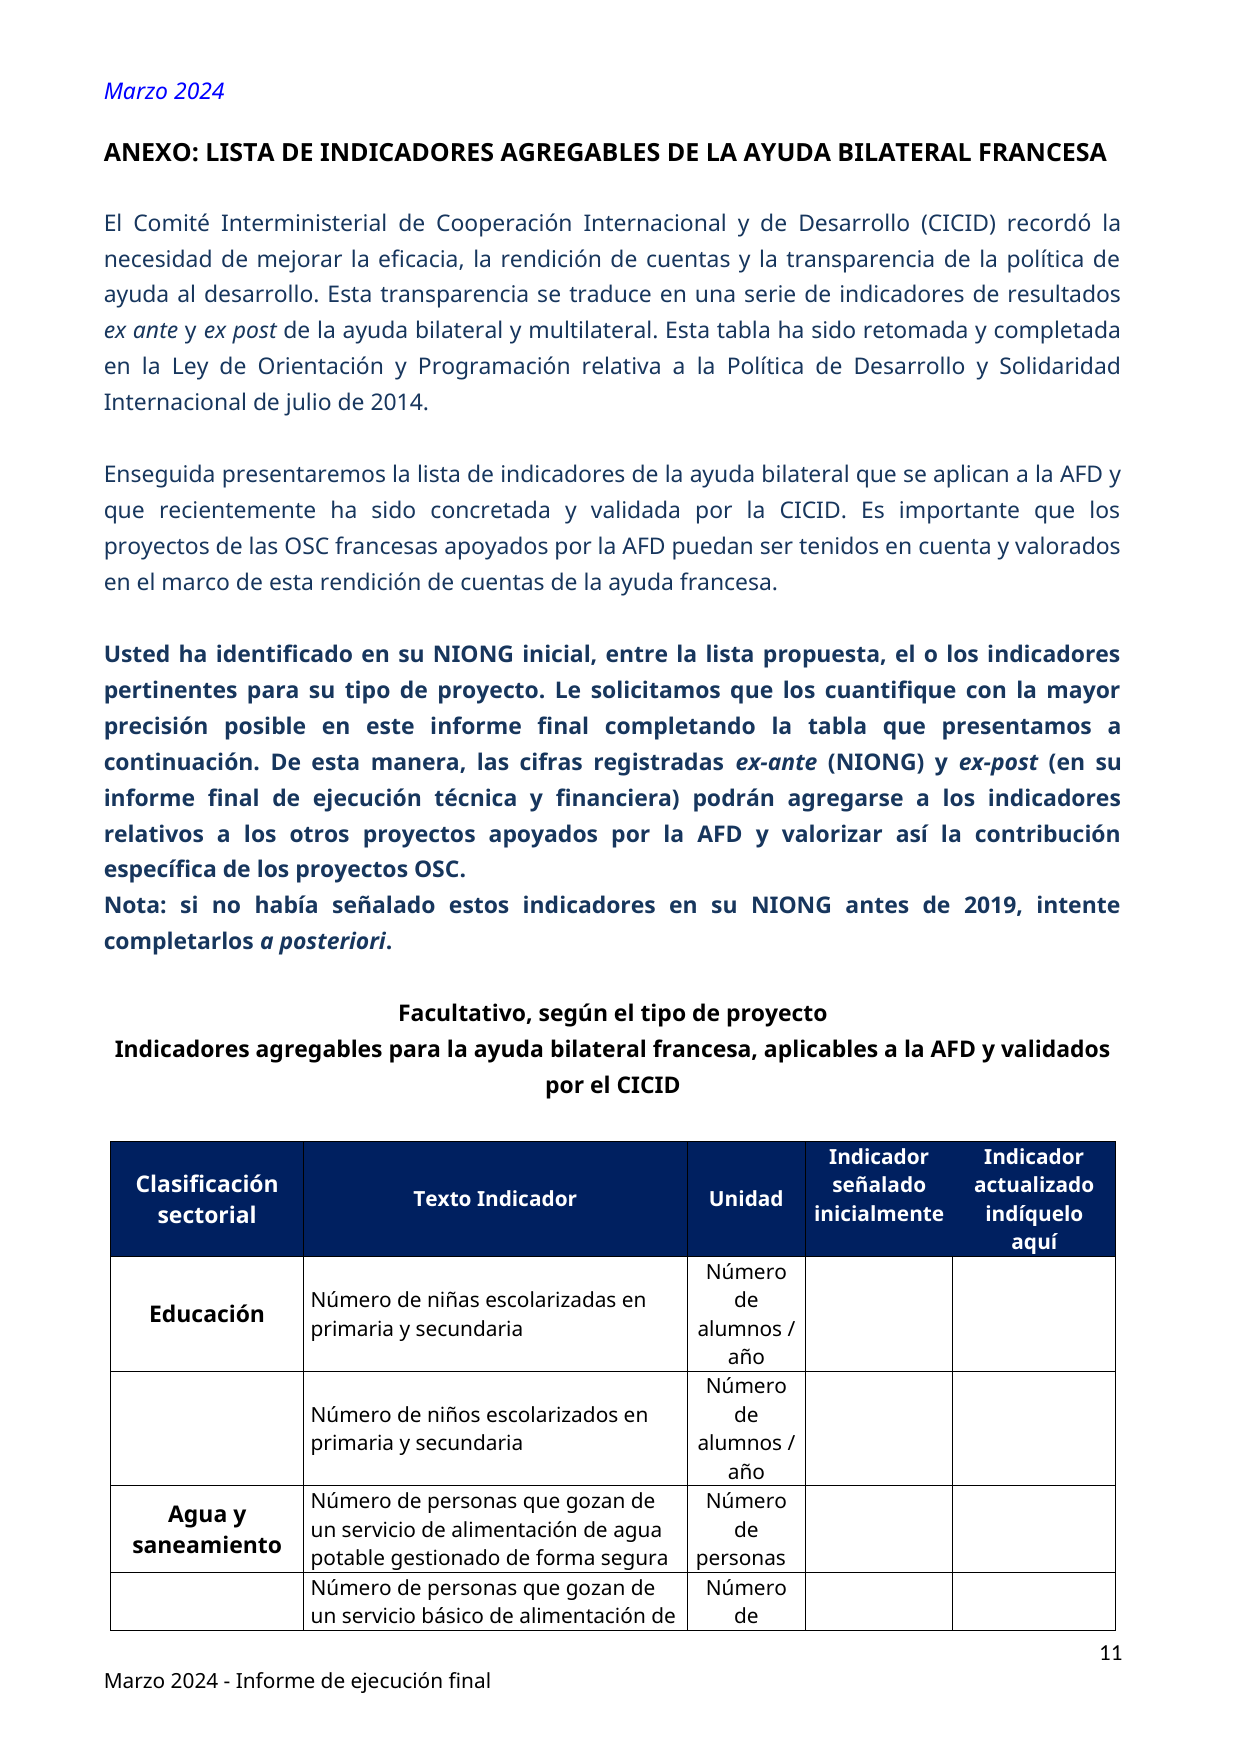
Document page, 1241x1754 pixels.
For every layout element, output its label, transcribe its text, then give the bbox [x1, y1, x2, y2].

table_header Unidad [688, 1142, 805, 1256]
table_cell Educación [111, 1257, 303, 1371]
table_cell [953, 1486, 1115, 1572]
table_cell [111, 1372, 303, 1485]
text ANEXO: ListA de indicaDORES AGREGABLES de la ayuda bilateral francesa [103, 135, 1122, 169]
table_cell [111, 1573, 303, 1629]
text El Comité Interministerial de Cooperación Internacional y de Desarrollo (CICID) recordó la necesidad de mejorar la eficacia, la rendición de cuentas y la transparencia de la política de ayuda al desarrollo. Esta transparencia se traduce en una serie de indicadores de resultados ex ante y ex post de la ayuda bilateral y multilateral. Esta tabla ha sido retomada y completada en la Ley de Orientación y Programación relativa a la Política de Desarrollo y Solidaridad Internacional de julio de 2014. [103, 207, 1122, 417]
table_cell [806, 1486, 952, 1572]
text Indicadores agregables para la ayuda bilateral francesa, aplicables a la AFD y validados por el CICID [103, 1033, 1122, 1100]
table_header Indicador actualizado indíquelo aquí [953, 1142, 1115, 1256]
table_cell Número de niñas escolarizadas en primaria y secundaria [304, 1257, 687, 1371]
text Nota: si no había señalado estos indicadores en su NIONG antes de 2019, intente completarlos a posteriori. [103, 889, 1122, 957]
table_cell [806, 1573, 952, 1629]
table_cell Número de niños escolarizados en primaria y secundaria [304, 1372, 687, 1485]
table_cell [304, 1573, 687, 1629]
table_cell Número de alumnos / año [688, 1372, 805, 1485]
table_cell Número de alumnos / año [688, 1257, 805, 1371]
table_header Clasificación sectorial [111, 1142, 303, 1256]
text Enseguida presentaremos la lista de indicadores de la ayuda bilateral que se aplican a la AFD y que recientemente ha sido concretada y validada por la CICID. Es importante que los proyectos de las OSC francesas apoyados por la AFD puedan ser tenidos en cuenta y valorados en el marco de esta rendición de cuentas de la ayuda francesa. [103, 458, 1122, 597]
table_header Indicador señalado inicialmente [806, 1142, 953, 1256]
table_cell [953, 1372, 1115, 1485]
table_cell [806, 1372, 952, 1485]
table_cell [806, 1257, 952, 1371]
table_cell Agua y saneamiento [111, 1486, 303, 1572]
table_cell [953, 1573, 1115, 1629]
table_cell [953, 1257, 1115, 1371]
table_header Texto Indicador [304, 1142, 687, 1256]
text Facultativo, según el tipo de proyecto [103, 997, 1122, 1028]
table_cell Número de personas [688, 1486, 805, 1572]
text Usted ha identificado en su NIONG inicial, entre la lista propuesta, el o los indicadores pertinentes para su tipo de proyecto. Le solicitamos que los cuantifique con la mayor precisión posible en este informe final completando la tabla que presentamos a continuación. De esta manera, las cifras registradas ex-ante (NIONG) y ex-post (en su informe final de ejecución técnica y financiera) podrán agregarse a los indicadores relativos a los otros proyectos apoyados por la AFD y valorizar así la contribución específica de los proyectos OSC. [103, 638, 1122, 885]
table_cell Número de personas que gozan de un servicio de alimentación de agua potable gestionado de forma segura [304, 1486, 687, 1572]
table_cell Número de personas [688, 1573, 805, 1629]
